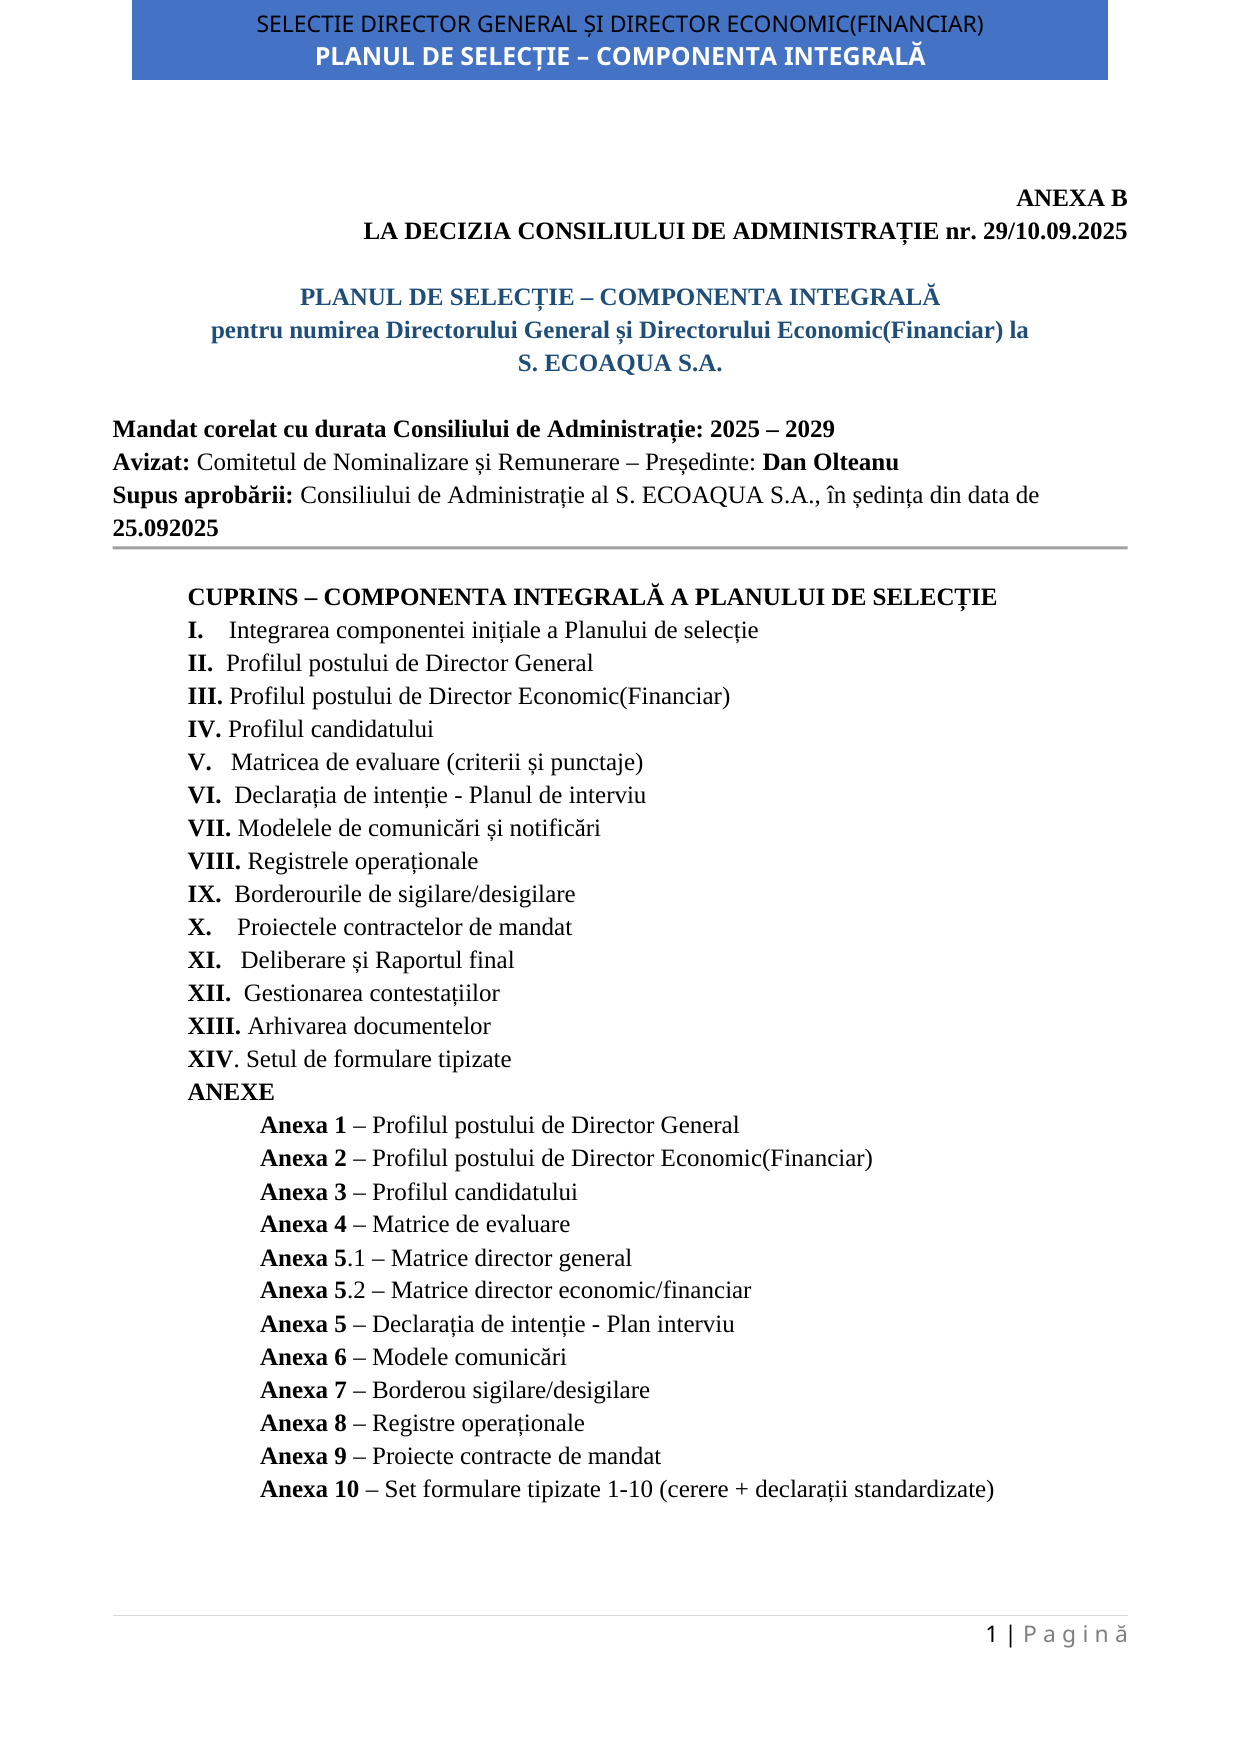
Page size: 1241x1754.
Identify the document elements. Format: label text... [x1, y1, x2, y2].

text Anexa 10 – Set formulare tipizate 1-10 (cerere + declarații standardizate) [260, 1474, 1128, 1502]
text ANEXA B [112, 183, 1128, 212]
text Avizat: Comitetul de Nominalizare și Remunerare – Președinte: Dan Olteanu Supus aprobării: Consiliului de Administrație al S. ECOAQUA S.A., în ședința din data de 25.092025 [112, 447, 1128, 542]
text Anexa 6 – Modele comunicări [260, 1342, 1128, 1370]
text XIV. Setul de formulare tipizate [187, 1044, 1128, 1073]
text Anexa 5 – Declarația de intenție - Plan interviu [260, 1309, 1128, 1337]
text XIII. Arhivarea documentelor [187, 1011, 1128, 1040]
text ANEXE [187, 1077, 1128, 1106]
text Anexa 4 – Matrice de evaluare [260, 1209, 1128, 1238]
text Anexa 5.2 – Matrice director economic/financiar [260, 1276, 1128, 1304]
title PLANUL DE SELECȚIE – COMPONENTA INTEGRALĂ [112, 282, 1128, 311]
text Mandat corelat cu durata Consiliului de Administrație: 2025 – 2029 [112, 381, 1128, 443]
text Anexa 1 – Profilul postului de Director General [260, 1111, 1128, 1139]
text Anexa 9 – Proiecte contracte de mandat [260, 1441, 1128, 1469]
text I. Integrarea componentei inițiale a Planului de selecție II. Profilul postului de Director General III. Profilul postului de Director Economic(Financiar) IV. Profilul candidatului V. Matricea de evaluare (criterii și punctaje) VI. Declarația de intenție - Planul de interviu VII. Modelele de comunicări și notificări VIII. Registrele operaționale IX. Borderourile de sigilare/desigilare X. Proiectele contractelor de mandat XI. Deliberare și Raportul final [187, 615, 1128, 974]
text Anexa 3 – Profilul candidatului [260, 1177, 1128, 1205]
text XII. Gestionarea contestațiilor [187, 978, 1128, 1007]
text Anexa 2 – Profilul postului de Director Economic(Financiar) [260, 1143, 1128, 1172]
text Anexa 8 – Registre operaționale [260, 1408, 1128, 1436]
text CUPRINS – COMPONENTA INTEGRALĂ A PLANULUI DE SELECȚIE [187, 582, 1128, 611]
text LA DECIZIA CONSILIULUI DE ADMINISTRAȚIE nr. 29/10.09.2025 [112, 216, 1128, 245]
title S. ECOAQUA S.A. [112, 348, 1128, 377]
title pentru numirea Directorului General și Directorului Economic(Financiar) la [112, 315, 1128, 344]
text Anexa 7 – Borderou sigilare/desigilare [260, 1375, 1128, 1403]
text Anexa 5.1 – Matrice director general [260, 1243, 1128, 1271]
